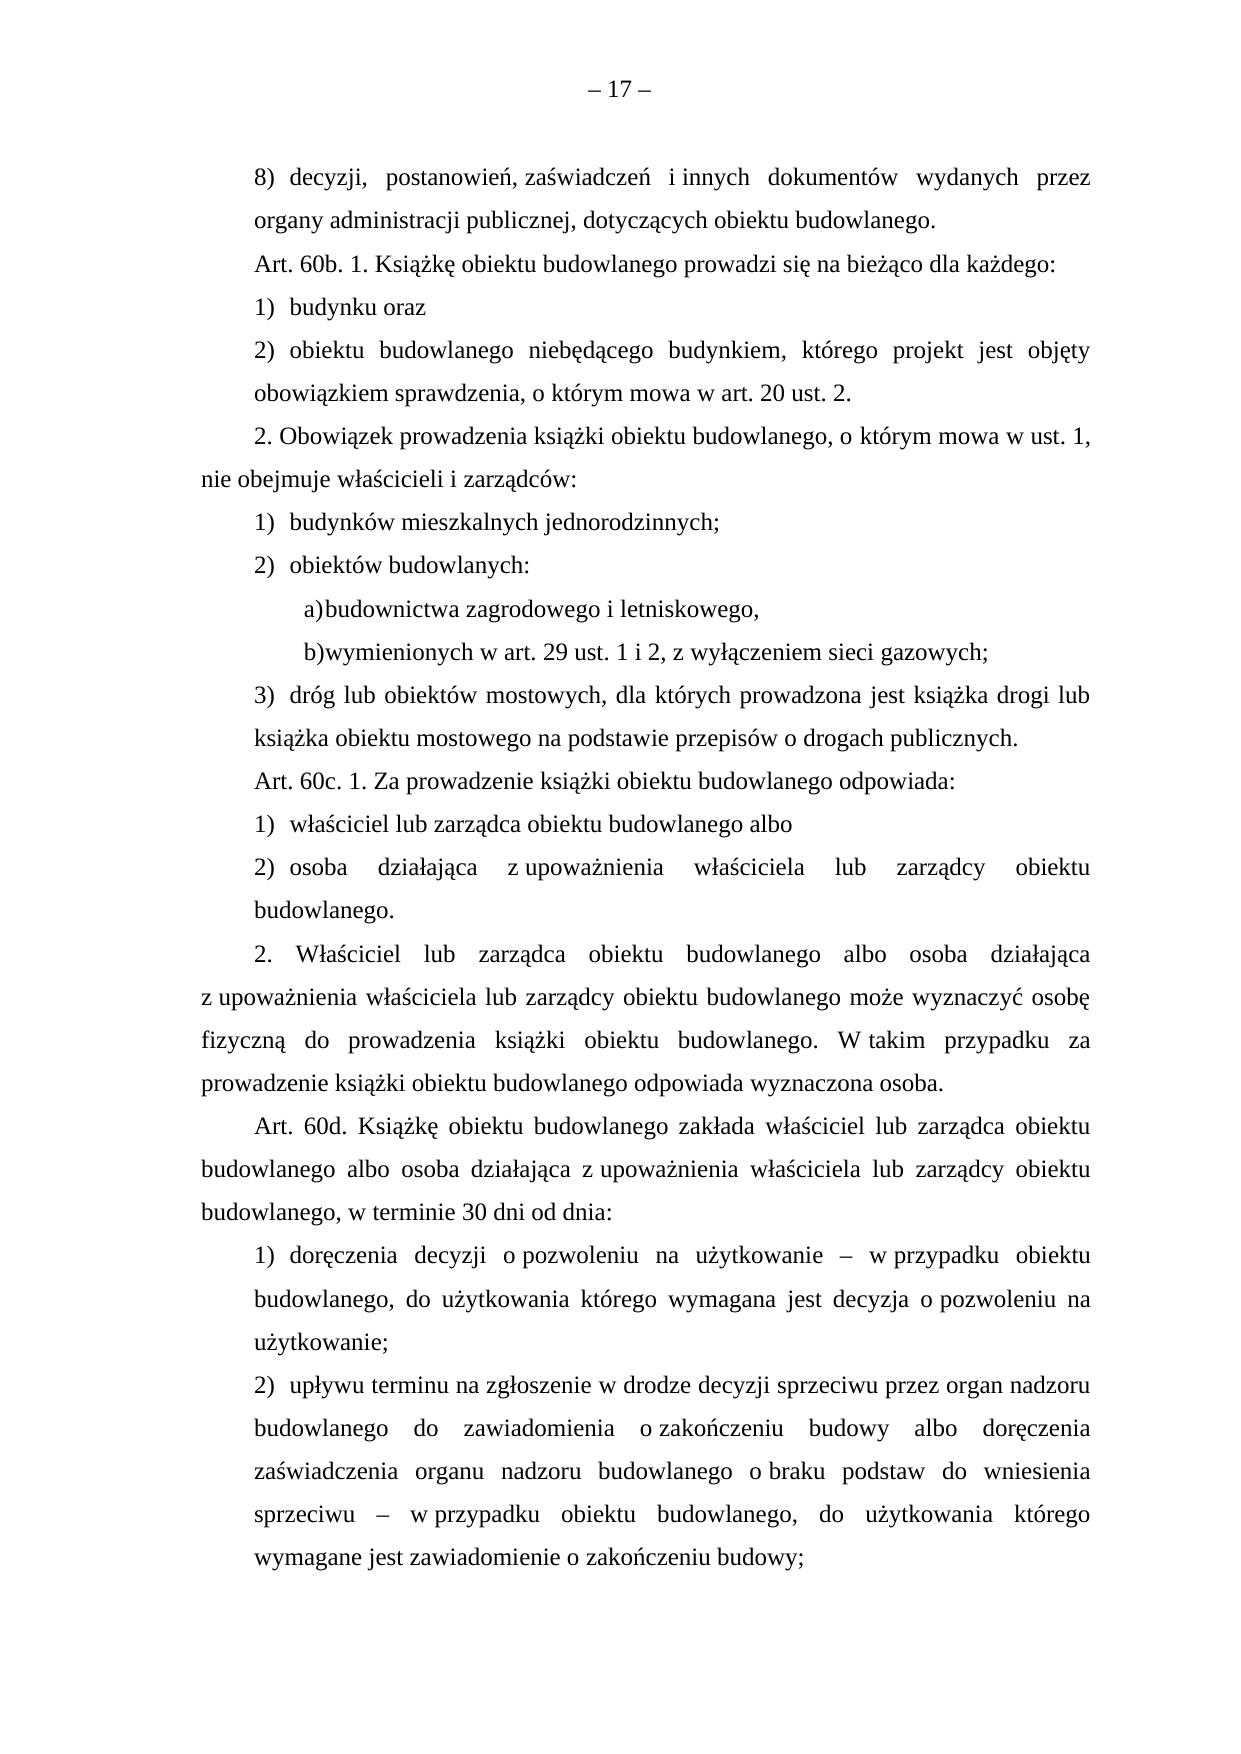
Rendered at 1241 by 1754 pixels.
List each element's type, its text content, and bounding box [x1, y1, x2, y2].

text 2) obiektu budowlanego niebędącego budynkiem, którego projekt jest objęty obowiązkiem sprawdzenia, o którym mowa w art. 20 ust. 2. [254, 335, 1091, 407]
text 1) właściciel lub zarządca obiektu budowlanego albo [254, 809, 1091, 838]
text 8) decyzji, postanowień, zaświadczeń i innych dokumentów wydanych przez organy administracji publicznej, dotyczących obiektu budowlanego. [254, 162, 1091, 234]
text Art. 60c. 1. Za prowadzenie książki obiektu budowlanego odpowiada: [201, 766, 1091, 795]
text 2) upływu terminu na zgłoszenie w drodze decyzji sprzeciwu przez organ nadzoru budowlanego do zawiadomienia o zakończeniu budowy albo doręczenia zaświadczenia organu nadzoru budowlanego o braku podstaw do wniesienia sprzeciwu – w przypadku obiektu budowlanego, do użytkowania którego wymagane jest zawiadomienie o zakończeniu budowy; [254, 1370, 1091, 1571]
text a) budownictwa zagrodowego i letniskowego, [304, 594, 1091, 622]
text Art. 60d. Książkę obiektu budowlanego zakłada właściciel lub zarządca obiektu budowlanego albo osoba działająca z upoważnienia właściciela lub zarządcy obiektu budowlanego, w terminie 30 dni od dnia: [201, 1111, 1091, 1226]
text 2. Obowiązek prowadzenia książki obiektu budowlanego, o którym mowa w ust. 1, nie obejmuje właścicieli i zarządców: [201, 421, 1091, 493]
text b) wymienionych w art. 29 ust. 1 i 2, z wyłączeniem sieci gazowych; [304, 637, 1091, 666]
text 2. Właściciel lub zarządca obiektu budowlanego albo osoba działająca z upoważnienia właściciela lub zarządcy obiektu budowlanego może wyznaczyć osobę fizyczną do prowadzenia książki obiektu budowlanego. W takim przypadku za prowadzenie książki obiektu budowlanego odpowiada wyznaczona osoba. [201, 939, 1091, 1097]
text 1) budynków mieszkalnych jednorodzinnych; [254, 507, 1091, 536]
text 2) obiektów budowlanych: [254, 551, 1091, 579]
text 1) budynku oraz [254, 292, 1091, 321]
text Art. 60b. 1. Książkę obiektu budowlanego prowadzi się na bieżąco dla każdego: [201, 249, 1091, 277]
text 3) dróg lub obiektów mostowych, dla których prowadzona jest książka drogi lub książka obiektu mostowego na podstawie przepisów o drogach publicznych. [254, 680, 1091, 752]
text 2) osoba działająca z upoważnienia właściciela lub zarządcy obiektu budowlanego. [254, 852, 1091, 924]
text 1) doręczenia decyzji o pozwoleniu na użytkowanie – w przypadku obiektu budowlanego, do użytkowania którego wymagana jest decyzja o pozwoleniu na użytkowanie; [254, 1241, 1091, 1356]
